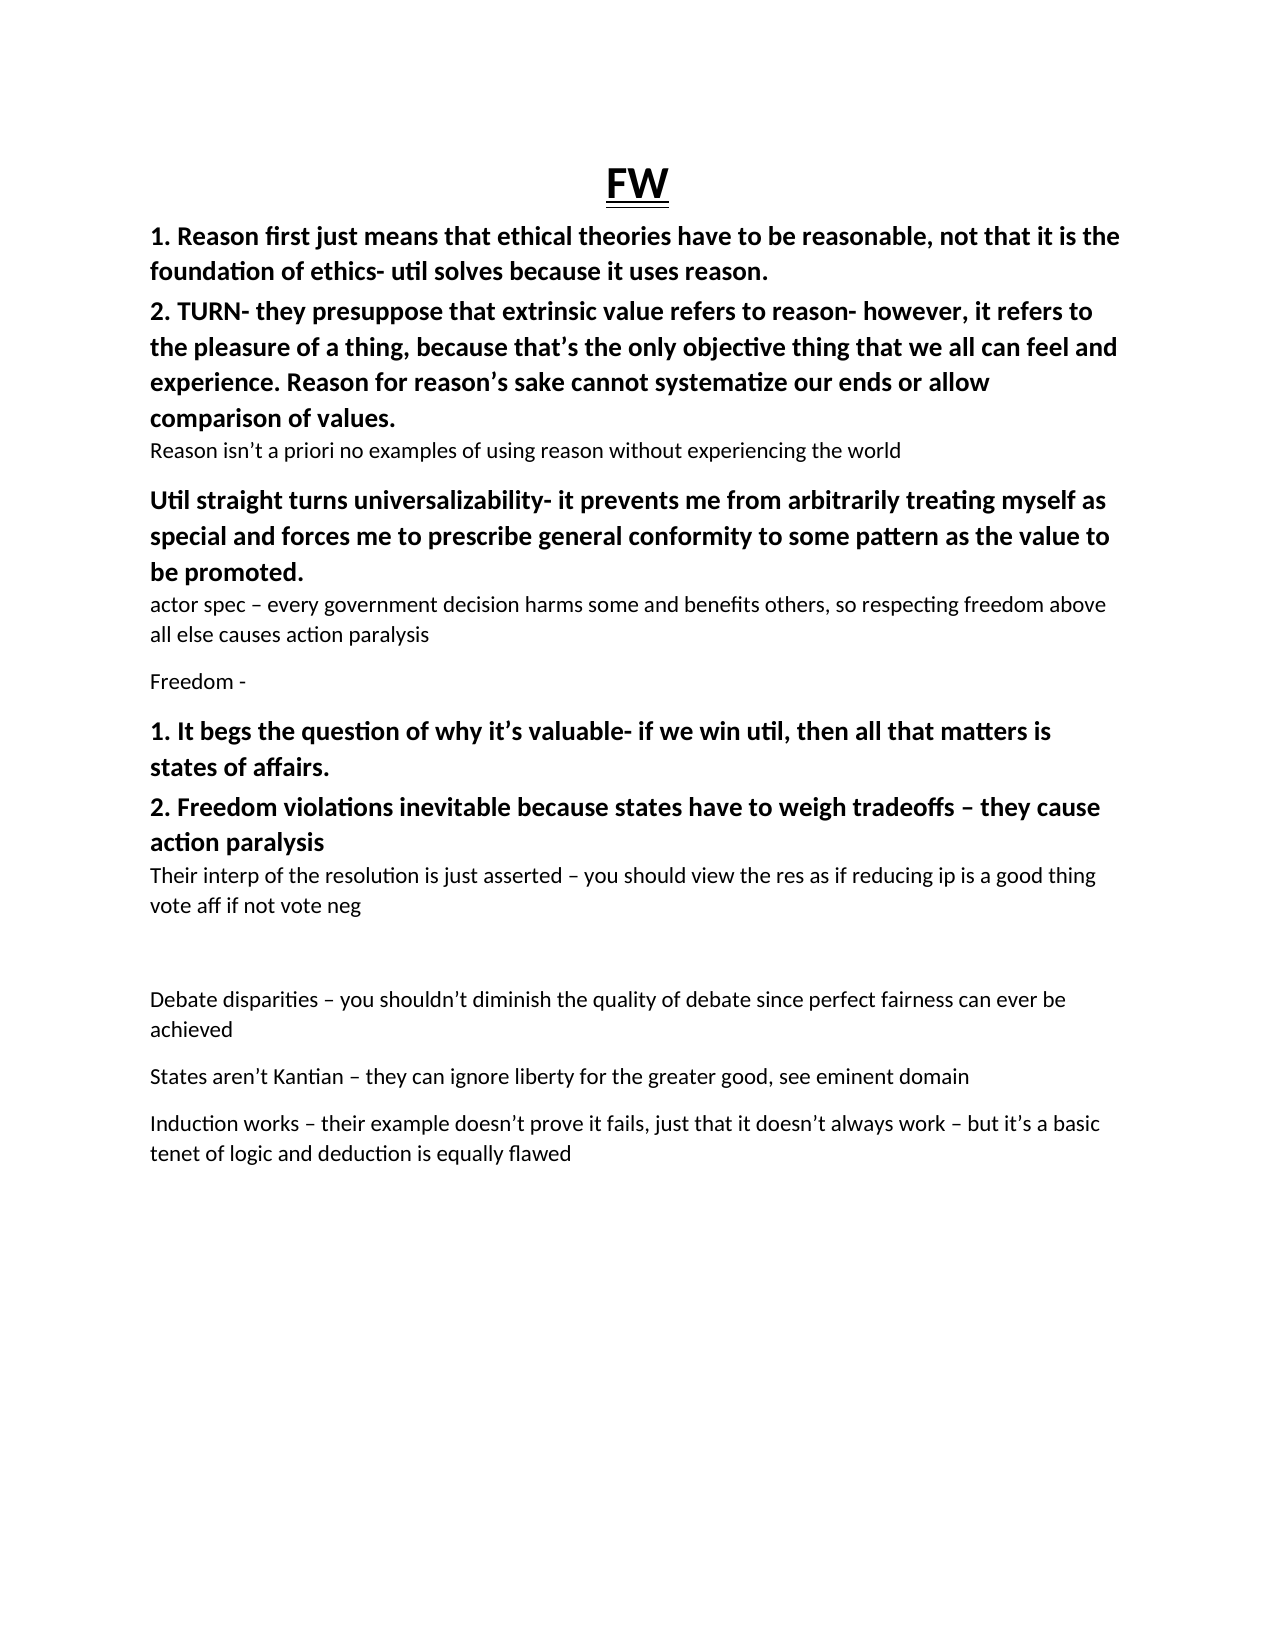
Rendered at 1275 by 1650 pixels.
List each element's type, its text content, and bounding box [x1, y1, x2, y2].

text Debate disparities – you shouldn’t diminish the quality of debate since perfect fairness can ever be achieved [150, 985, 1125, 1043]
text Induction works – their example doesn’t prove it fails, just that it doesn’t always work – but it’s a basic tenet of logic and deduction is equally flawed [150, 1109, 1125, 1167]
text Their interp of the resolution is just asserted – you should view the res as if reducing ip is a good thing vote aff if not vote neg [150, 861, 1125, 919]
subtitle FW [150, 154, 1125, 210]
subtitle 2. Freedom violations inevitable because states have to weigh tradeoffs – they cause action paralysis [150, 790, 1125, 858]
subtitle 1. Reason first just means that ethical theories have to be reasonable, not that it is the foundation of ethics- util solves because it uses reason. [150, 219, 1125, 287]
text States aren’t Kantian – they can ignore liberty for the greater good, see eminent domain [150, 1062, 1125, 1090]
text actor spec – every government decision harms some and benefits others, so respecting freedom above all else causes action paralysis [150, 590, 1125, 648]
subtitle 1. It begs the question of why it’s valuable- if we win util, then all that matters is states of affairs. [150, 714, 1125, 783]
text Freedom - [150, 667, 1125, 695]
subtitle Util straight turns universalizability- it prevents me from arbitrarily treating myself as special and forces me to prescribe general conformity to some pattern as the value to be promoted. [150, 483, 1125, 588]
subtitle 2. TURN- they presuppose that extrinsic value refers to reason- however, it refers to the pleasure of a thing, because that’s the only objective thing that we all can feel and experience. Reason for reason’s sake cannot systematize our ends or allow comparison of values. [150, 294, 1125, 434]
text Reason isn’t a priori no examples of using reason without experiencing the world [150, 437, 1125, 464]
